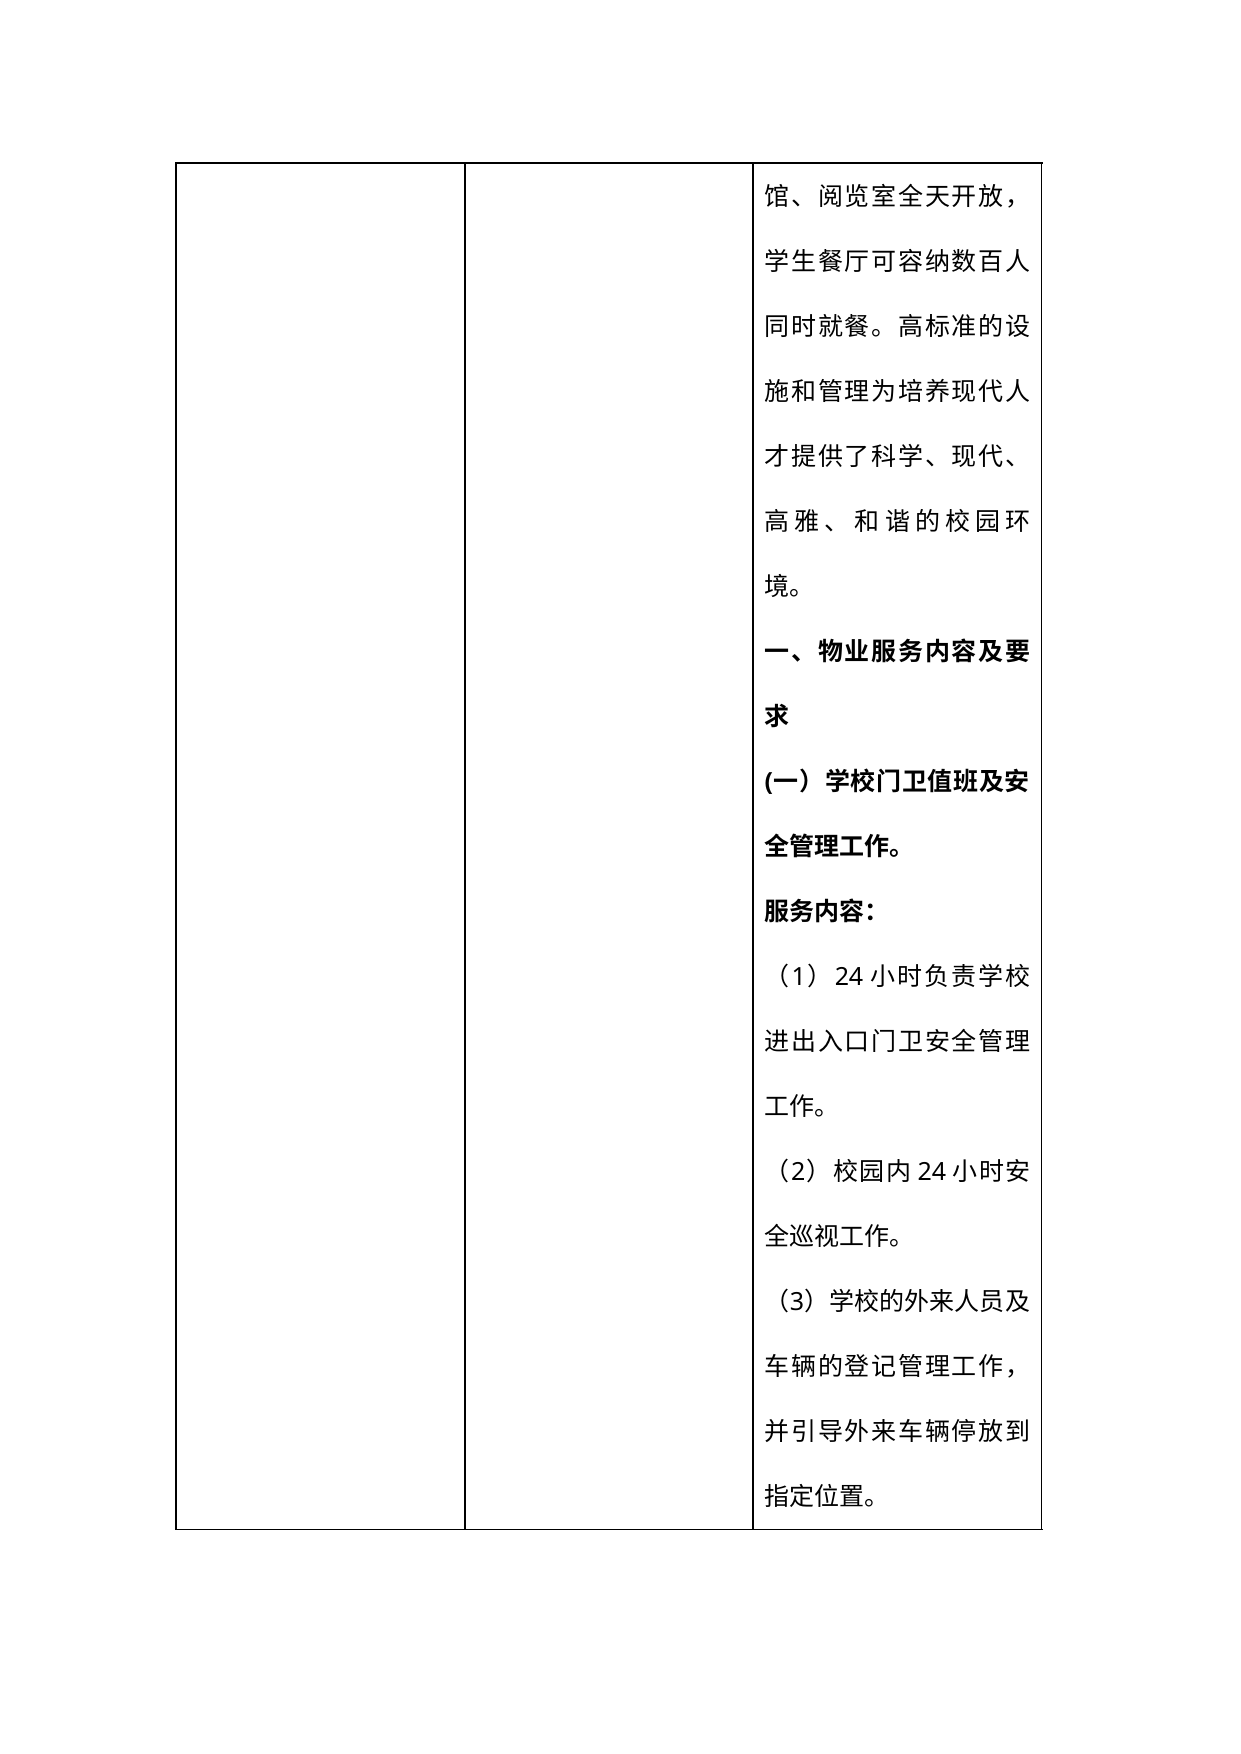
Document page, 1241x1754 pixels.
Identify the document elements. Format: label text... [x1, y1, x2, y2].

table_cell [754, 164, 1041, 1528]
table_cell 1 [466, 164, 752, 1528]
table_cell [177, 164, 464, 1528]
